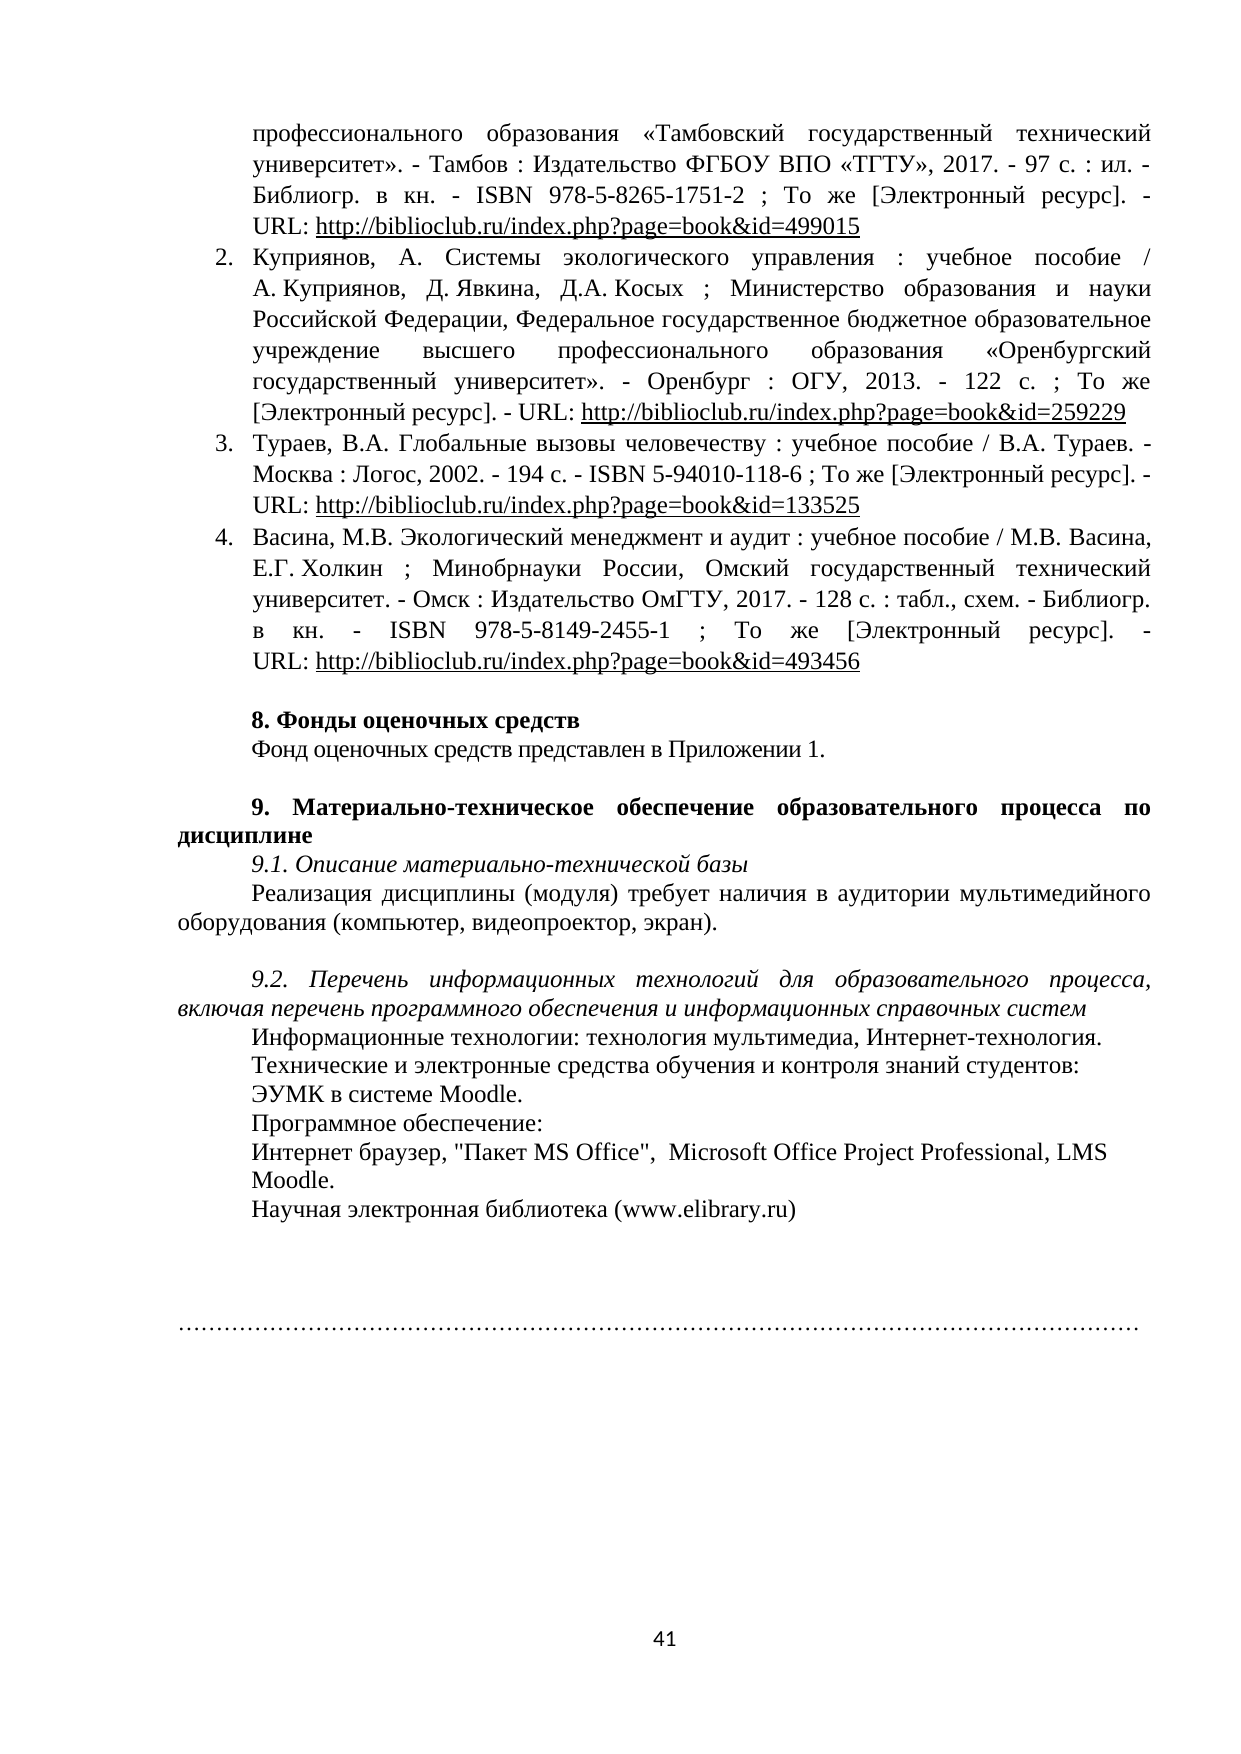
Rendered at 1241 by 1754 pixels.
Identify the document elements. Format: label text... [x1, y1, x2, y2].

text Программное обеспечение: [177, 1108, 1152, 1137]
list Тураев, В.А. Глобальные вызовы человечеству : учебное пособие / В.А. Тураев. - Москва : Логос, 2002. - 194 с. - ISBN 5-94010-118-6 ; То же [Электронный ресурс]. - URL: http://biblioclub.ru/index.php?page=book&id=133525 [215, 428, 1152, 519]
list 9.2. Перечень информационных технологий для образовательного процесса, включая перечень программного обеспечения и информационных справочных систем [177, 964, 1152, 1022]
text 8. Фонды оценочных средств [177, 706, 1152, 734]
text Реализация дисциплины (модуля) требует наличия в аудитории мультимедийного оборудования (компьютер, видеопроектор, экран). [177, 878, 1152, 936]
text Фонд оценочных средств представлен в Приложении 1. [177, 734, 1152, 763]
text ЭУМК в системе Moodle. [251, 1079, 1152, 1108]
text Технические и электронные средства обучения и контроля знаний студентов: [251, 1051, 1152, 1079]
text Интернет браузер, "Пакет MS Office", Microsoft Office Project Professional, LMS Moodle. [251, 1137, 1152, 1194]
text 9. Материально-техническое обеспечение образовательного процесса по дисциплине [177, 792, 1152, 849]
text Информационные технологии: технология мультимедиа, Интернет-технология. [177, 1022, 1152, 1051]
list Васина, М.В. Экологический менеджмент и аудит : учебное пособие / М.В. Васина, Е.Г. Холкин ; Минобрнауки России, Омский государственный технический университет. - Омск : Издательство ОмГТУ, 2017. - 128 с. : табл., схем. - Библиогр. в кн. - ISBN 978-5-8149-2455-1 ; То же [Электронный ресурс]. - URL: http://biblioclub.ru/index.php?page=book&id=493456 [215, 522, 1152, 674]
text ……………………………………………………………………………………………………………… [177, 1309, 1152, 1336]
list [215, 118, 1152, 240]
text Научная электронная библиотека (www.elibrary.ru) [251, 1194, 1152, 1223]
list Куприянов, А. Системы экологического управления : учебное пособие / А. Куприянов, Д. Явкина, Д.А. Косых ; Министерство образования и науки Российской Федерации, Федеральное государственное бюджетное образовательное учреждение высшего профессионального образования «Оренбургский государственный университет». - Оренбург : ОГУ, 2013. - 122 с. ; То же [Электронный ресурс]. - URL: http://biblioclub.ru/index.php?page=book&id=259229 [215, 242, 1152, 426]
list 9.1. Описание материально-технической базы [177, 849, 1152, 878]
